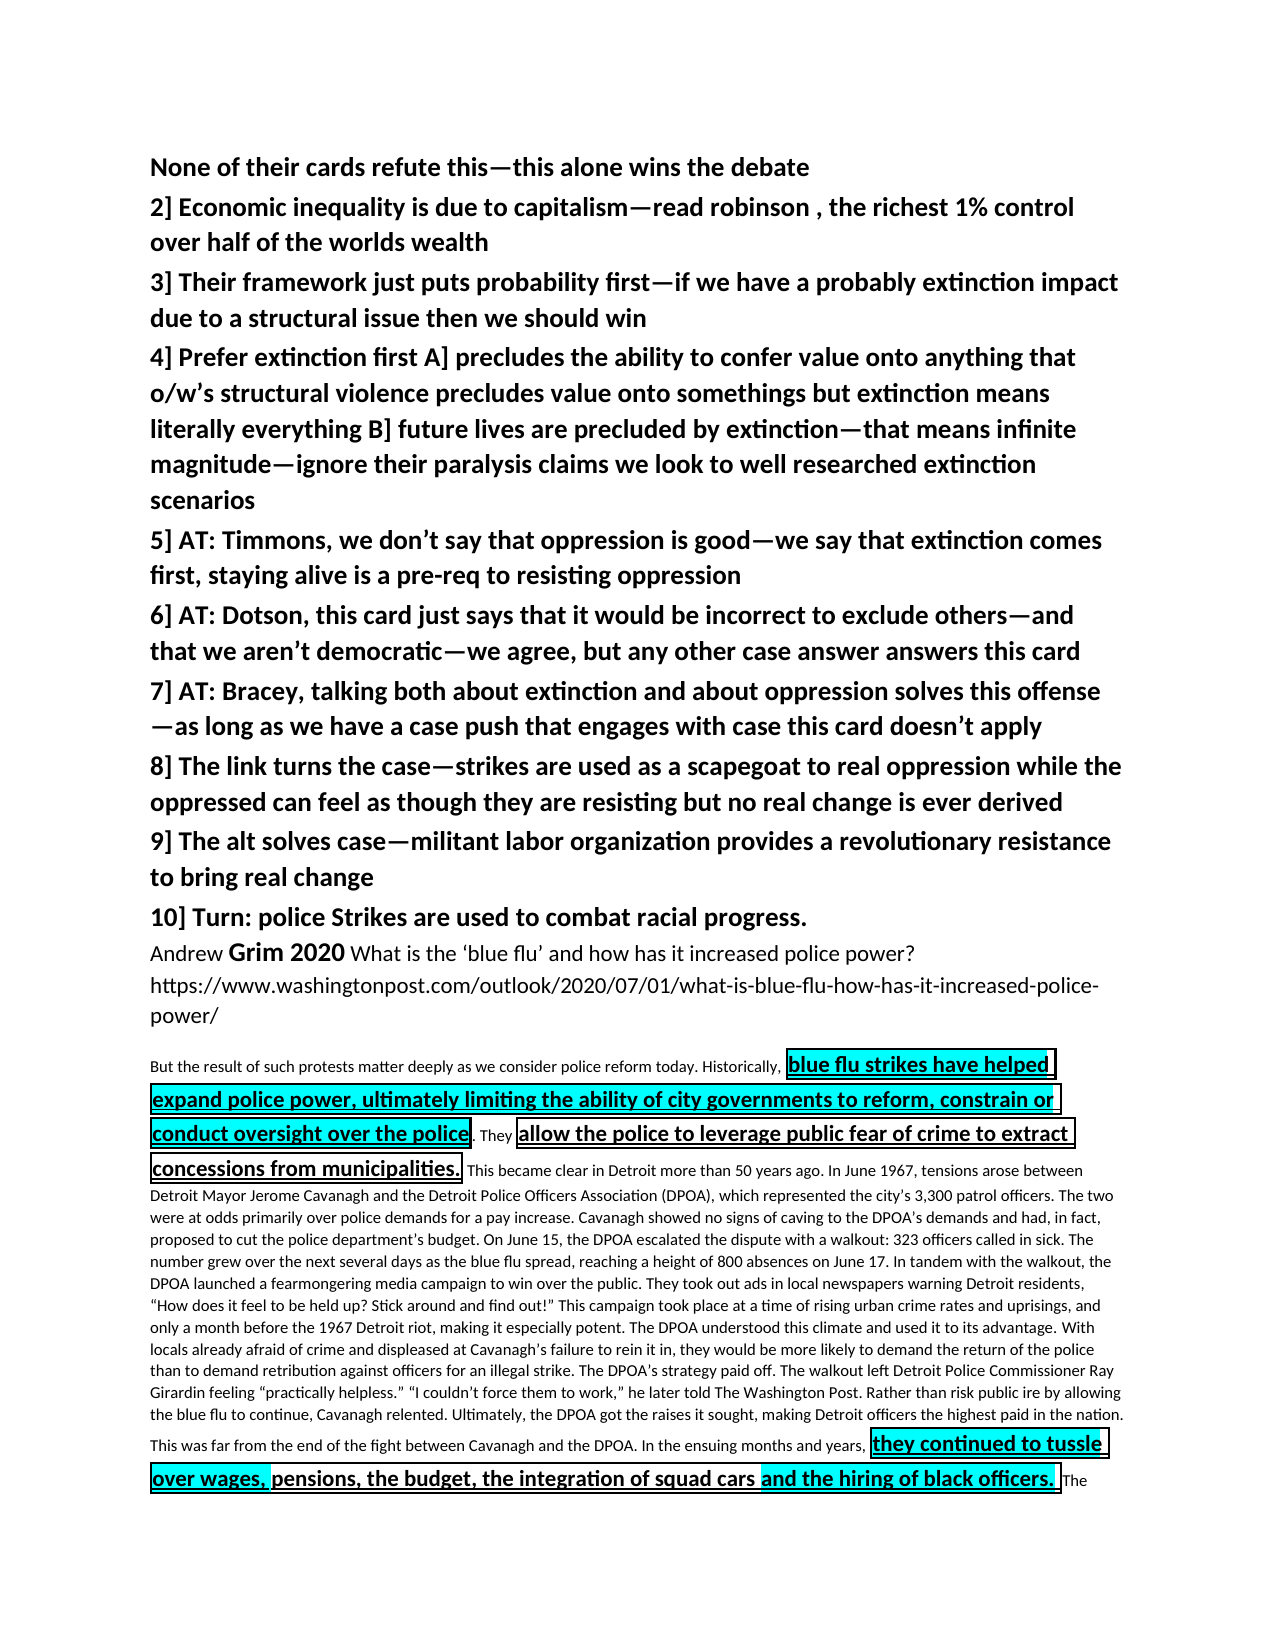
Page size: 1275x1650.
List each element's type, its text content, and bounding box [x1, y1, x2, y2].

subtitle 10] Turn: police Strikes are used to combat racial progress. [150, 900, 1125, 933]
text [150, 1048, 1125, 1494]
subtitle 2] Economic inequality is due to capitalism—read robinson , the richest 1% control over half of the worlds wealth [150, 190, 1125, 258]
subtitle 3] Their framework just puts probability first—if we have a probably extinction impact due to a structural issue then we should win [150, 265, 1125, 334]
subtitle 8] The link turns the case—strikes are used as a scapegoat to real oppression while the oppressed can feel as though they are resisting but no real change is ever derived [150, 749, 1125, 818]
subtitle 9] The alt solves case—militant labor organization provides a revolutionary resistance to bring real change [150, 824, 1125, 893]
subtitle 7] AT: Bracey, talking both about extinction and about oppression solves this offense—as long as we have a case push that engages with case this card doesn’t apply [150, 674, 1125, 742]
subtitle 5] AT: Timmons, we don’t say that oppression is good—we say that extinction comes first, staying alive is a pre-req to resisting oppression [150, 523, 1125, 592]
subtitle None of their cards refute this—this alone wins the debate [150, 150, 1125, 183]
subtitle 4] Prefer extinction first A] precludes the ability to confer value onto anything that o/w’s structural violence precludes value onto somethings but extinction means literally everything B] future lives are precluded by extinction—that means infinite magnitude—ignore their paralysis claims we look to well researched extinction scenarios [150, 341, 1125, 516]
subtitle 6] AT: Dotson, this card just says that it would be incorrect to exclude others—and that we aren’t democratic—we agree, but any other case answer answers this card [150, 598, 1125, 667]
text Andrew Grim 2020 What is the ‘blue flu’ and how has it increased police power? https://www.washingtonpost.com/outlook/2020/07/01/what-is-blue-flu-how-has-it-increased-police-power/ [150, 936, 1125, 1029]
